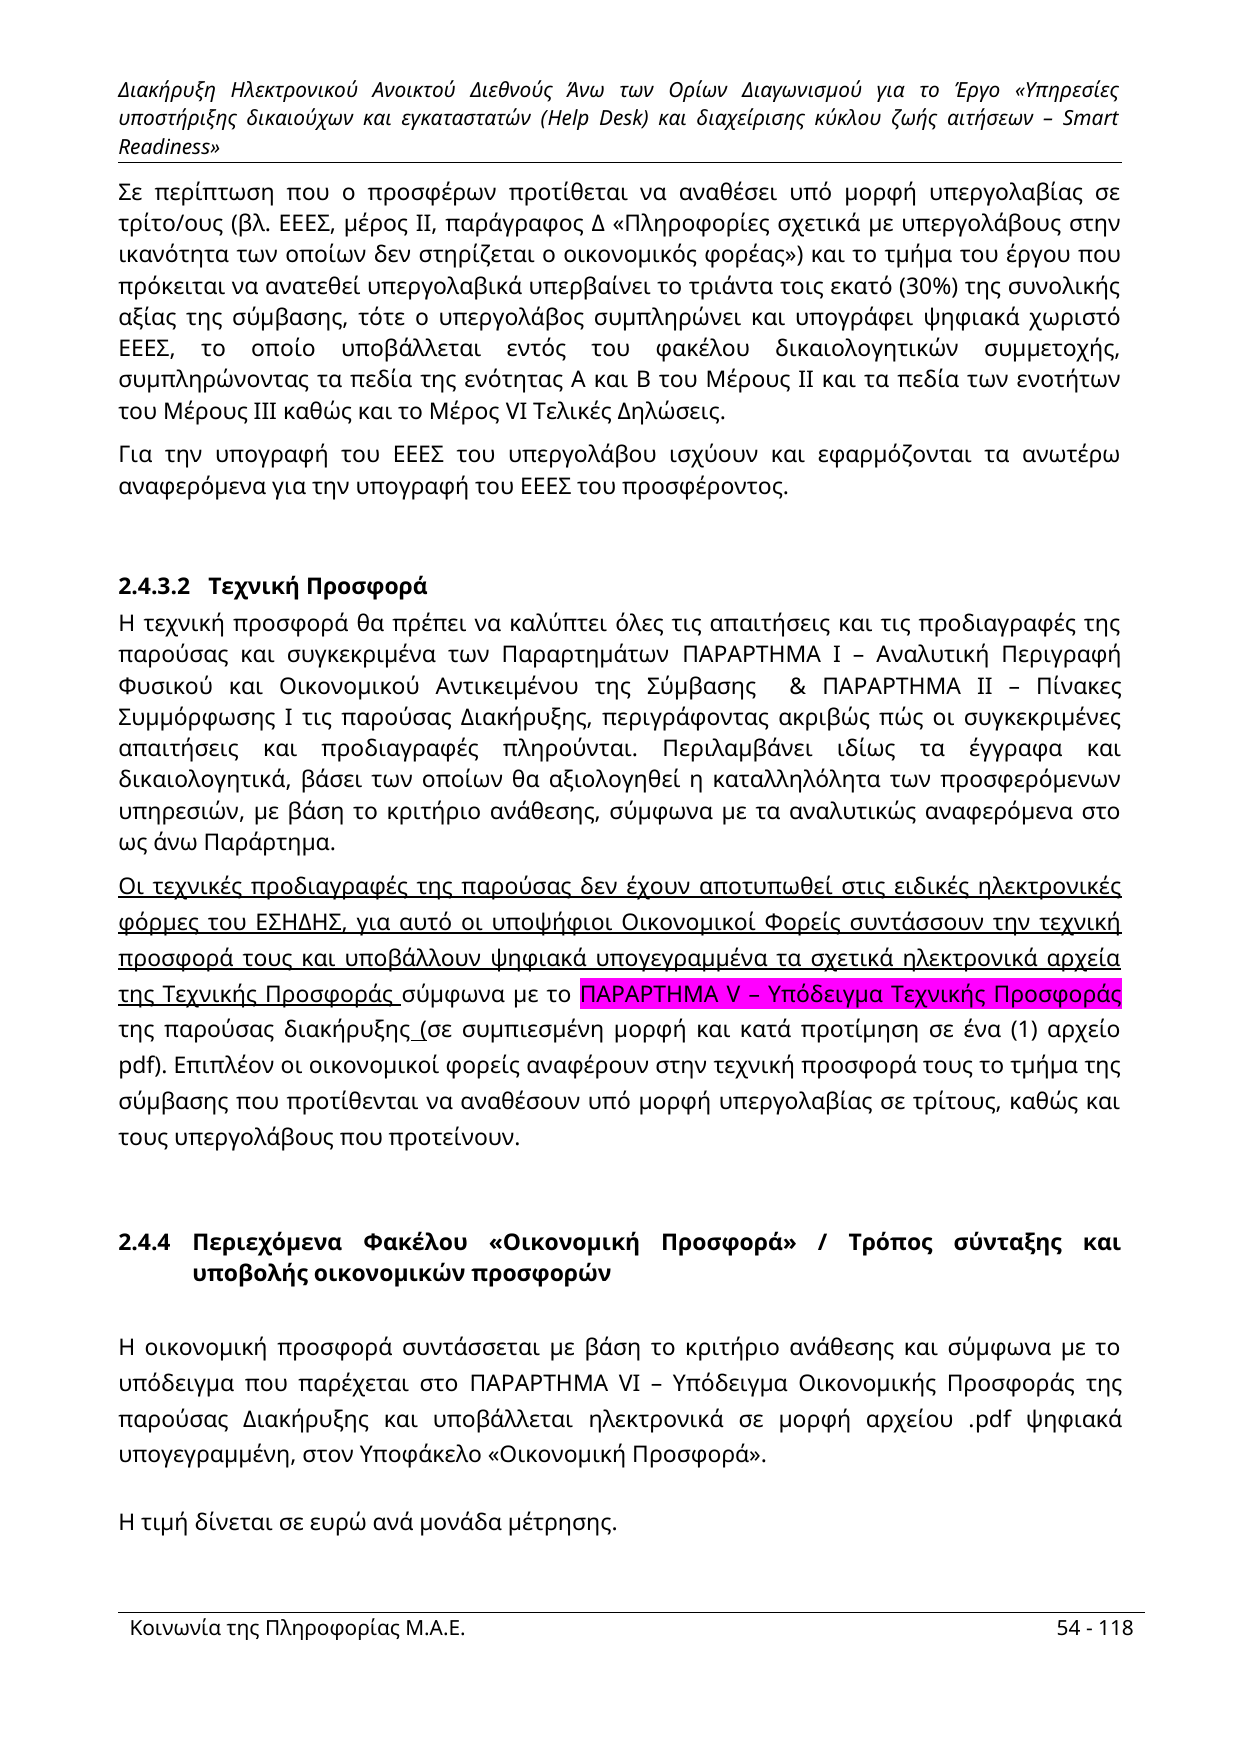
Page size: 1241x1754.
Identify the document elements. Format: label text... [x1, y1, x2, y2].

text Για την υπογραφή του ΕΕΕΣ του υπεργολάβου ισχύουν και εφαρμόζονται τα ανωτέρω αναφερόμενα για την υπογραφή του ΕΕΕΣ του προσφέροντος. [118, 438, 1122, 501]
subtitle Περιεχόμενα Φακέλου «Οικονομική Προσφορά» / Τρόπος σύνταξης και υποβολής οικονομικών προσφορών [118, 1226, 1122, 1288]
text Η τιμή δίνεται σε ευρώ ανά μονάδα μέτρησης. [118, 1506, 1122, 1537]
text Οι τεχνικές προδιαγραφές της παρούσας δεν έχουν αποτυπωθεί στις ειδικές ηλεκτρονικές φόρμες του ΕΣΗΔΗΣ, για αυτό οι υποψήφιοι Οικονομικοί Φορείς συντάσσουν την τεχνική προσφορά τους και υποβάλλουν ψηφιακά υπογεγραμμένα τα σχετικά ηλεκτρονικά αρχεία της Τεχνικής Προσφοράς σύμφωνα με το ΠΑΡΑΡΤΗΜΑ V – Υπόδειγμα Τεχνικής Προσφοράς της παρούσας διακήρυξης (σε συμπιεσμένη μορφή και κατά προτίμηση σε ένα (1) αρχείο pdf). Επιπλέον οι οικονομικοί φορείς αναφέρουν στην τεχνική προσφορά τους το τμήμα της σύμβασης που προτίθενται να αναθέσουν υπό μορφή υπεργολαβίας σε τρίτους, καθώς και τους υπεργολάβους που προτείνουν. [118, 934, 1122, 1152]
subtitle Τεχνική Προσφορά [118, 570, 1122, 601]
text Σε περίπτωση που ο προσφέρων προτίθεται να αναθέσει υπό μορφή υπεργολαβίας σε τρίτο/ους (βλ. ΕΕΕΣ, μέρος ΙΙ, παράγραφος Δ «Πληροφορίες σχετικά με υπεργολάβους στην ικανότητα των οποίων δεν στηρίζεται ο οικονομικός φορέας») και το τμήμα του έργου που πρόκειται να ανατεθεί υπεργολαβικά υπερβαίνει το τριάντα τοις εκατό (30%) της συνολικής αξίας της σύμβασης, τότε ο υπεργολάβος συμπληρώνει και υπογράφει ψηφιακά χωριστό ΕΕΕΣ, το οποίο υποβάλλεται εντός του φακέλου δικαιολογητικών συμμετοχής, συμπληρώνοντας τα πεδία της ενότητας Α και Β του Μέρους ΙΙ και τα πεδία των ενοτήτων του Μέρους ΙΙΙ καθώς και το Μέρος VI Τελικές Δηλώσεις. [118, 176, 1122, 426]
text Η οικονομική προσφορά συντάσσεται με βάση το κριτήριο ανάθεσης και σύμφωνα με το υπόδειγμα που παρέχεται στο ΠΑΡΑΡΤΗΜΑ VI – Υπόδειγμα Οικονομικής Προσφοράς της παρούσας Διακήρυξης και υποβάλλεται ηλεκτρονικά σε μορφή αρχείου .pdf ψηφιακά υπογεγραμμένη, στον Υποφάκελο «Οικονομική Προσφορά». [118, 1331, 1122, 1470]
text H τεχνική προσφορά θα πρέπει να καλύπτει όλες τις απαιτήσεις και τις προδιαγραφές της παρούσας και συγκεκριμένα των Παραρτημάτων ΠΑΡΑΡΤΗΜΑ Ι – Αναλυτική Περιγραφή Φυσικού και Οικονομικού Αντικειμένου της Σύμβασης & ΠΑΡΑΡΤΗΜΑ ΙΙ – Πίνακες Συμμόρφωσης Ι τις παρούσας Διακήρυξης, περιγράφοντας ακριβώς πώς οι συγκεκριμένες απαιτήσεις και προδιαγραφές πληρούνται. Περιλαμβάνει ιδίως τα έγγραφα και δικαιολογητικά, βάσει των οποίων θα αξιολογηθεί η καταλληλόλητα των προσφερόμενων υπηρεσιών, με βάση το κριτήριο ανάθεσης, σύμφωνα με τα αναλυτικώς αναφερόμενα στο ως άνω Παράρτημα. [118, 607, 1122, 857]
